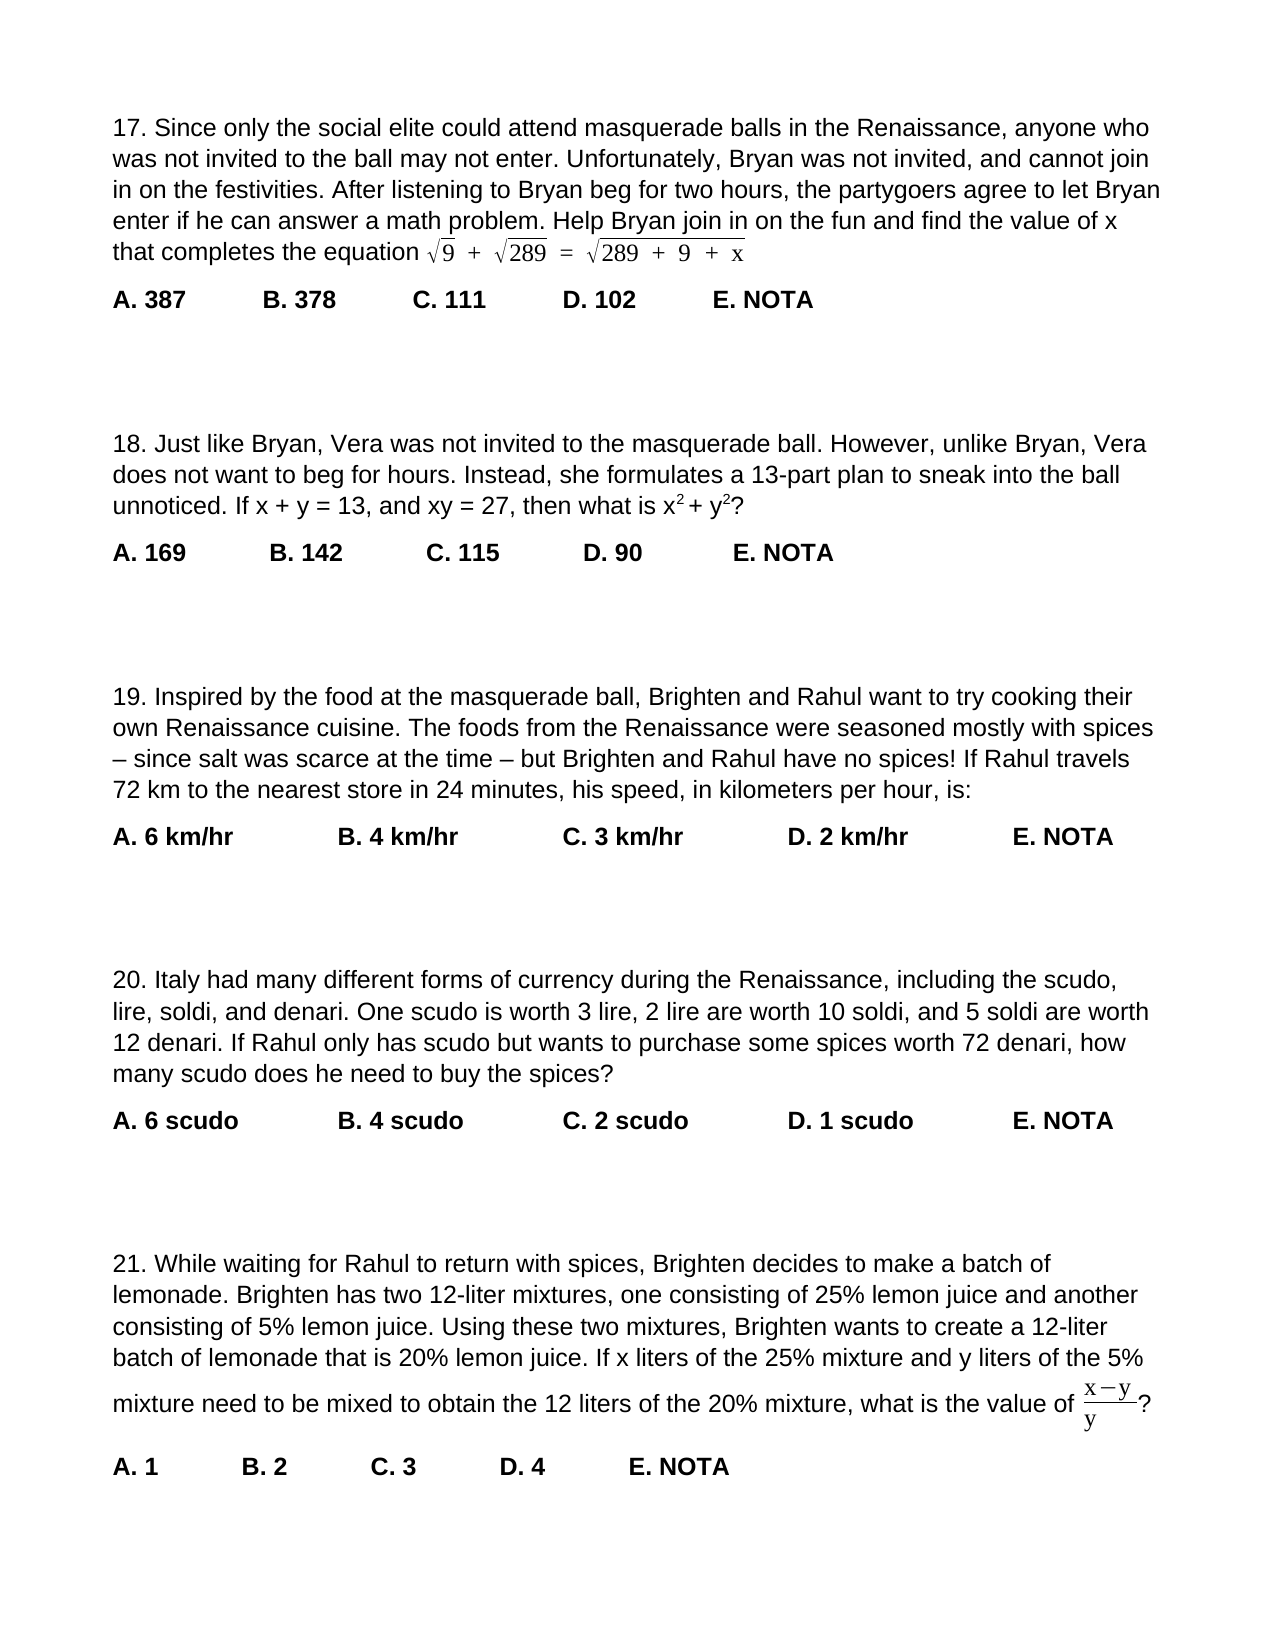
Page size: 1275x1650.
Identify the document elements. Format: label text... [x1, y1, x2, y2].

text 17. Since only the social elite could attend masquerade balls in the Renaissance, anyone who was not invited to the ball may not enter. Unfortunately, Bryan was not invited, and cannot join in on the festivities. After listening to Bryan beg for two hours, the partygoers agree to let Bryan enter if he can answer a math problem. Help Bryan join in on the fun and find the value of x that completes the equation [112, 112, 1162, 266]
text 18. Just like Bryan, Vera was not invited to the masquerade ball. However, unlike Bryan, Vera does not want to beg for hours. Instead, she formulates a 13-part plan to sneak into the ball unnoticed. If x + y = 13, and xy = 27, then what is x2 + y2? [112, 428, 1162, 519]
text 19. Inspired by the food at the masquerade ball, Brighten and Rahul want to try cooking their own Renaissance cuisine. The foods from the Renaissance were seasoned mostly with spices – since salt was scarce at the time – but Brighten and Rahul have no spices! If Rahul travels 72 km to the nearest store in 24 minutes, his speed, in kilometers per hour, is: [112, 681, 1162, 803]
text A. 169 B. 142 C. 115 D. 90 E. NOTA [112, 538, 1162, 567]
text A. 6 scudo B. 4 scudo C. 2 scudo D. 1 scudo E. NOTA [112, 1106, 1162, 1135]
text A. 6 km/hr B. 4 km/hr C. 3 km/hr D. 2 km/hr E. NOTA [112, 822, 1162, 851]
text A. 387 B. 378 C. 111 D. 102 E. NOTA [112, 285, 1162, 314]
text 21. While waiting for Rahul to return with spices, Brighten decides to make a batch of lemonade. Brighten has two 12-liter mixtures, one consisting of 25% lemon juice and another consisting of 5% lemon juice. Using these two mixtures, Brighten wants to create a 12-liter batch of lemonade that is 20% lemon juice. If x liters of the 25% mixture and y liters of the 5% mixture need to be mixed to obtain the 12 liters of the 20% mixture, what is the value of ? [112, 1249, 1162, 1432]
text A. 1 B. 2 C. 3 D. 4 E. NOTA [112, 1451, 1162, 1480]
text 20. Italy had many different forms of currency during the Renaissance, including the scudo, lire, soldi, and denari. One scudo is worth 3 lire, 2 lire are worth 10 soldi, and 5 soldi are worth 12 denari. If Rahul only has scudo but wants to purchase some spices worth 72 denari, how many scudo does he need to buy the spices? [112, 965, 1162, 1087]
